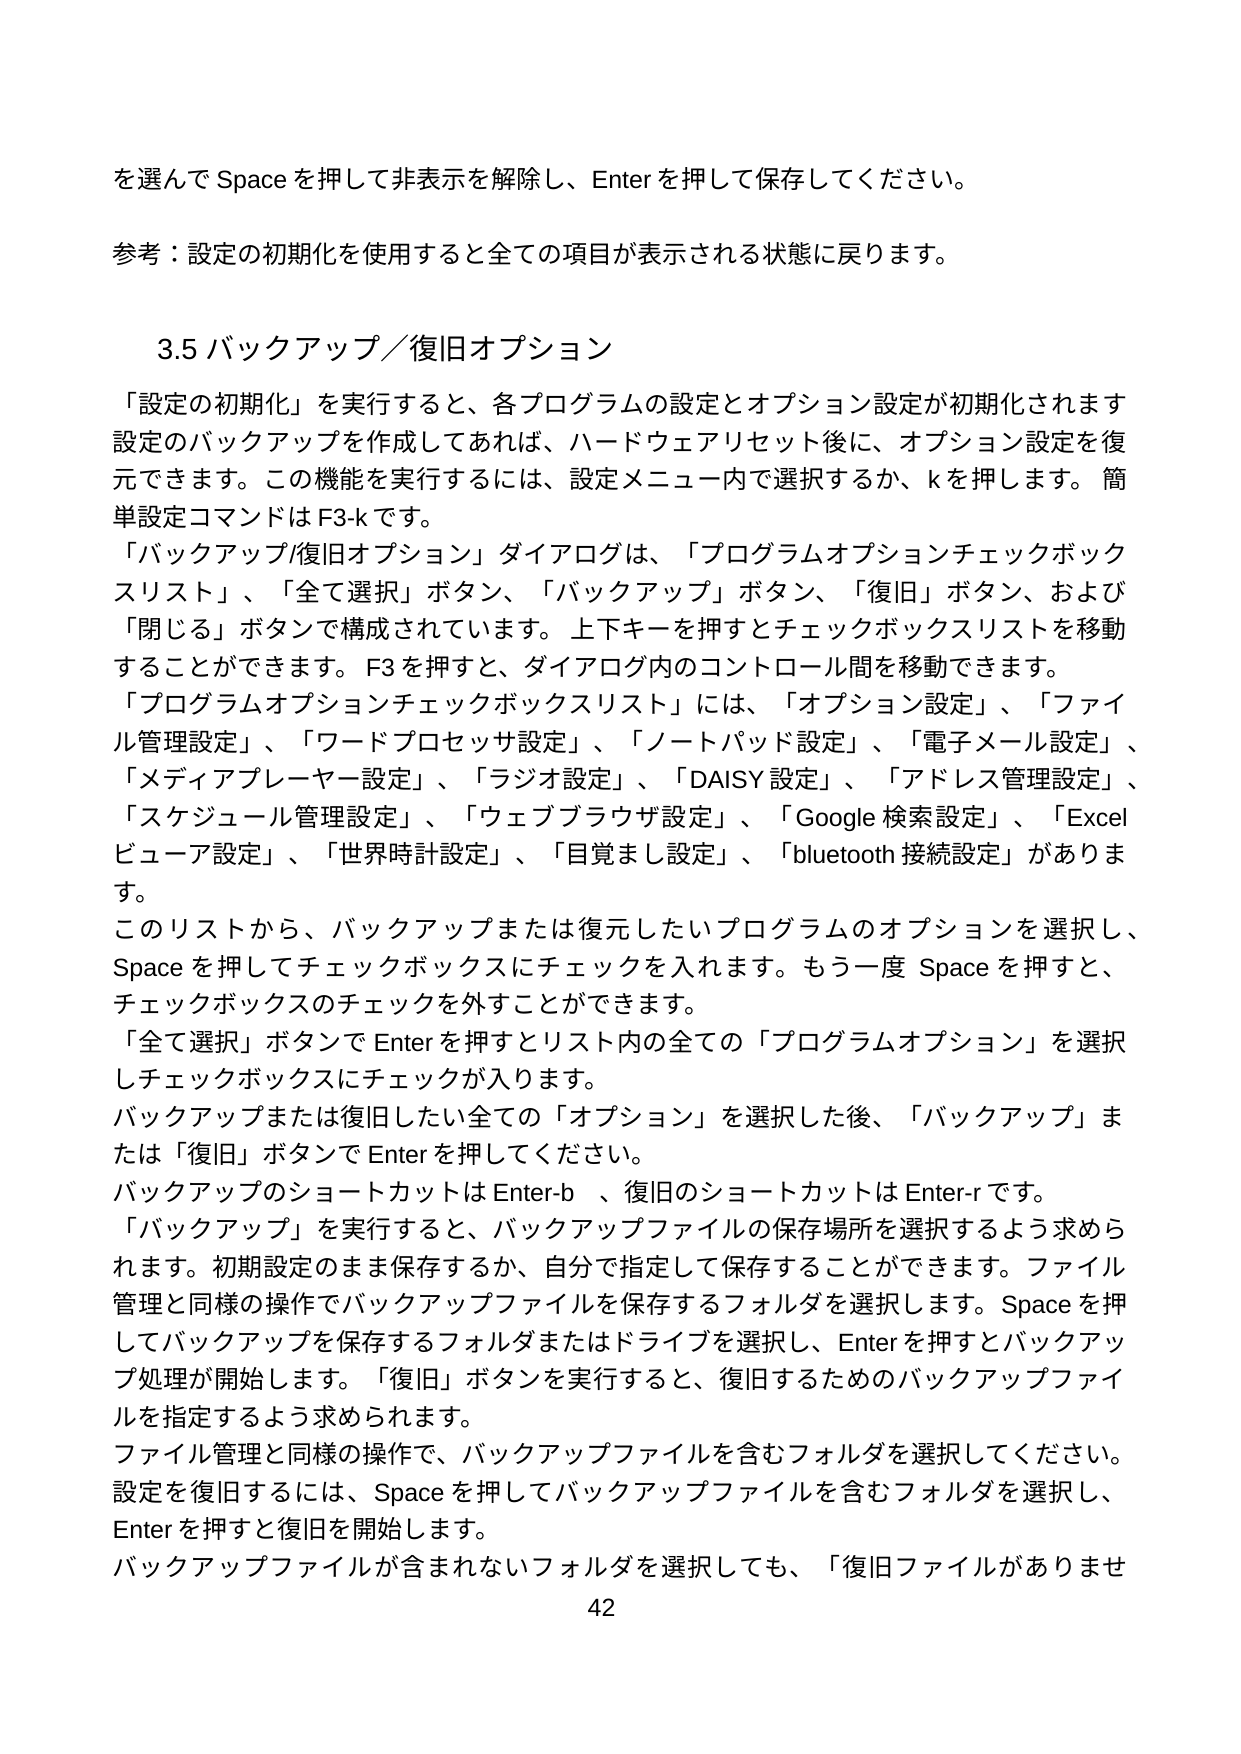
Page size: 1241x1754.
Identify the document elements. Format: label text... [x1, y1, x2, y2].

text バックアップのショートカットはEnter-b 、復旧のショートカットはEnter-rです。 [112, 1172, 1128, 1209]
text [112, 159, 1128, 197]
text このリストから、バックアップまたは復元したいプログラムのオプションを選択し、Spaceを押してチェックボックスにチェックを入れます。もう一度 Spaceを押すと、チェックボックスのチェックを外すことができます。 [112, 909, 1128, 1022]
text 「プログラムオプションチェックボックスリスト」には、「オプション設定」、「ファイル管理設定」、「ワードプロセッサ設定」、「ノートパッド設定」、「電子メール設定」、「メディアプレーヤー設定」、「ラジオ設定」、「DAISY設定」、 「アドレス管理設定」、「スケジュール管理設定」、「ウェブブラウザ設定」、「Google検索設定」、「Excelビューア設定」、「世界時計設定」、「目覚まし設定」、「bluetooth接続設定」があります。 [112, 684, 1128, 909]
text バックアップまたは復旧したい全ての「オプション」を選択した後、「バックアップ」または「復旧」ボタンでEnterを押してください。 [112, 1097, 1128, 1172]
text 「バックアップ/復旧オプション」ダイアログは、「プログラムオプションチェックボックスリスト」、「全て選択」ボタン、「バックアップ」ボタン、「復旧」ボタン、および「閉じる」ボタンで構成されています。 上下キーを押すとチェックボックスリストを移動することができます。 F3を押すと、ダイアログ内のコントロール間を移動できます。 [112, 534, 1128, 684]
text 「設定の初期化」を実行すると、各プログラムの設定とオプション設定が初期化されます。設定のバックアップを作成してあれば、ハードウェアリセット後に、オプション設定を復元できます。この機能を実行するには、設定メニュー内で選択するか、kを押します。 簡単設定コマンドはF3-kです。 [112, 384, 1128, 534]
text 設定を復旧するには、Spaceを押してバックアップファイルを含むフォルダを選択し、 Enterを押すと復旧を開始します。 [112, 1472, 1128, 1547]
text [112, 1547, 1128, 1584]
text 参考：設定の初期化を使用すると全ての項目が表示される状態に戻ります。 [112, 234, 1128, 272]
subtitle バックアップ／復旧オプション [157, 309, 1128, 384]
text 「全て選択」ボタンでEnterを押すとリスト内の全ての「プログラムオプション」を選択しチェックボックスにチェックが入ります。 [112, 1022, 1128, 1097]
text ファイル管理と同様の操作で、バックアップファイルを含むフォルダを選択してください。 [112, 1434, 1128, 1472]
text 「バックアップ」を実行すると、バックアップファイルの保存場所を選択するよう求められます。初期設定のまま保存するか、自分で指定して保存することができます。ファイル管理と同様の操作でバックアップファイルを保存するフォルダを選択します。Spaceを押してバックアップを保存するフォルダまたはドライブを選択し、Enterを押すとバックアップ処理が開始します。「復旧」ボタンを実行すると、復旧するためのバックアップファイルを指定するよう求められます。 [112, 1209, 1128, 1434]
